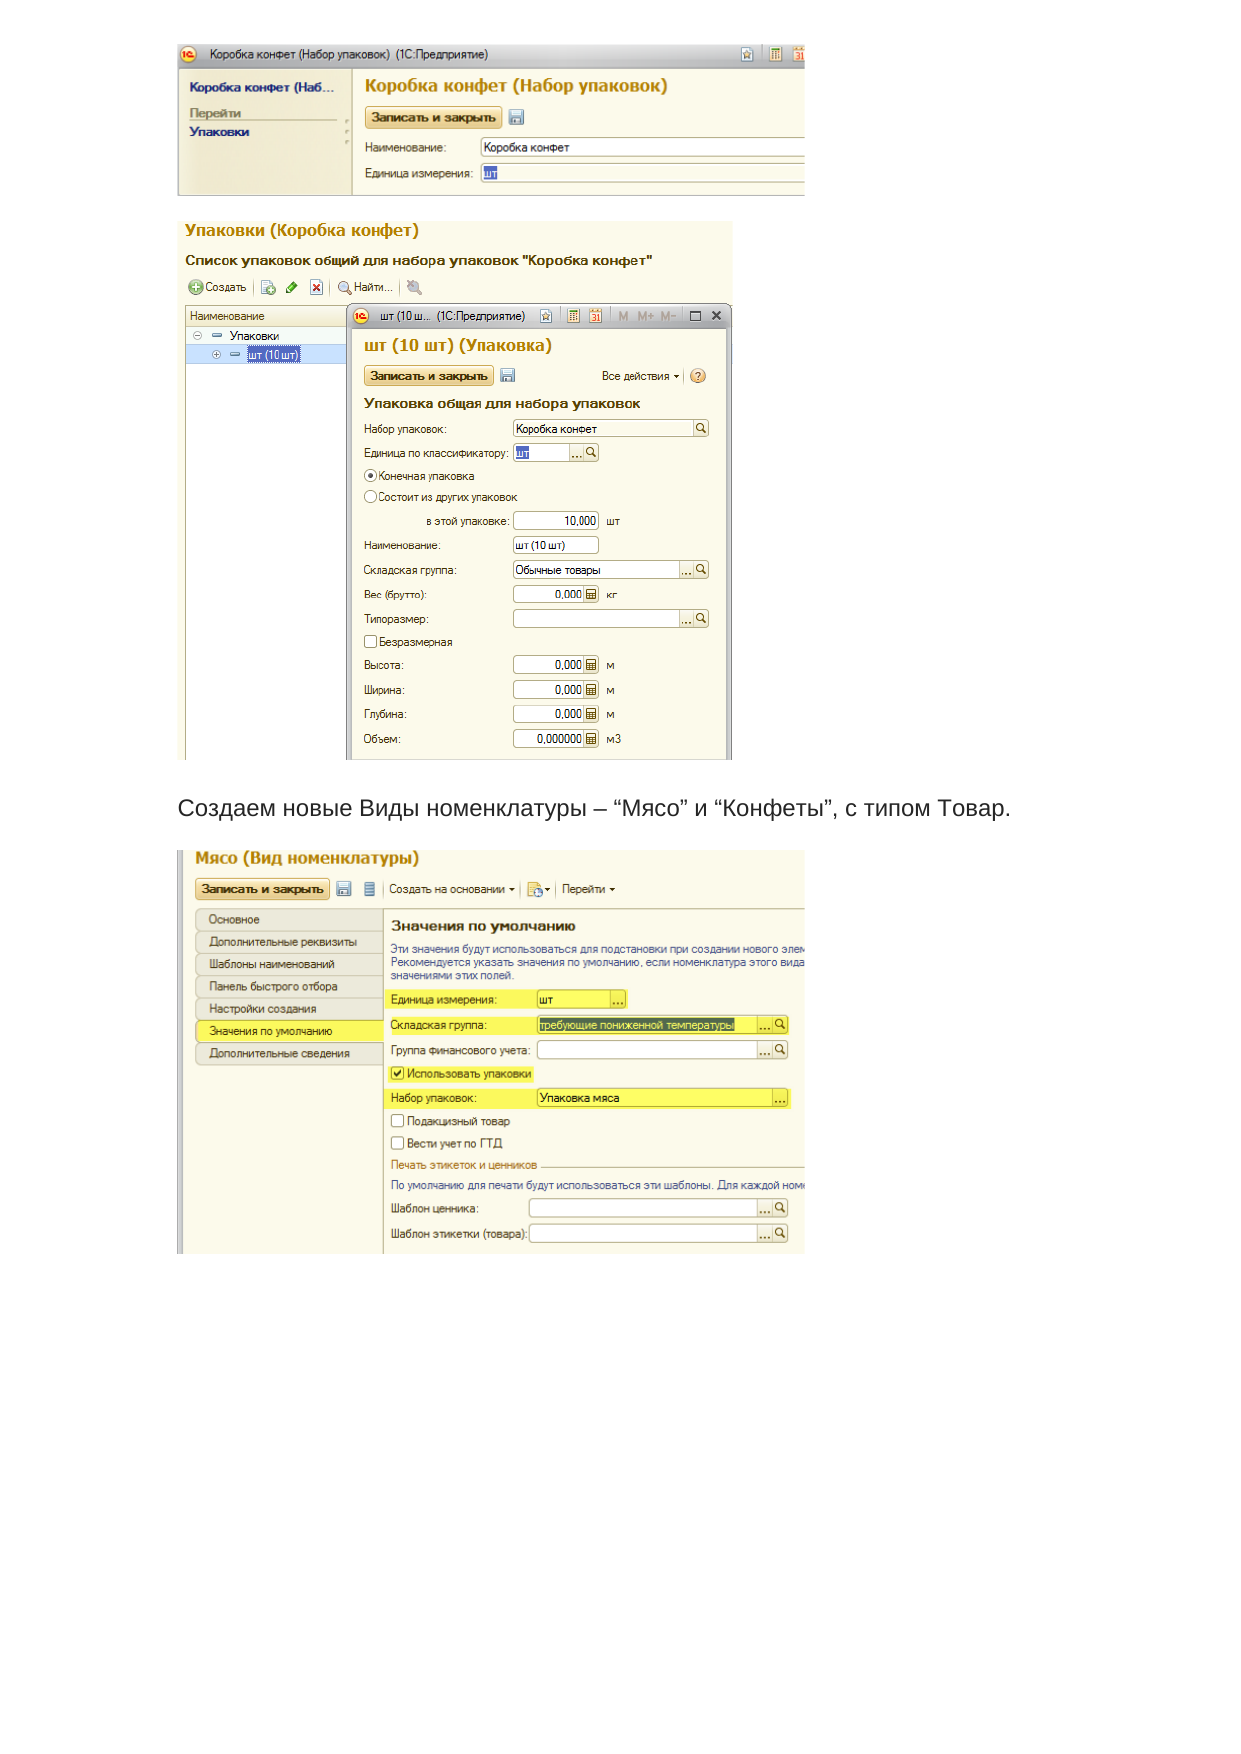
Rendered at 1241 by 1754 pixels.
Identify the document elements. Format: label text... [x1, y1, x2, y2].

text Создаем новые Виды номенклатуры – “Мясо” и “Конфеты”, с типом Товар. [177, 793, 1152, 821]
picture [177, 850, 805, 1254]
picture [177, 221, 733, 760]
picture [177, 44, 805, 196]
